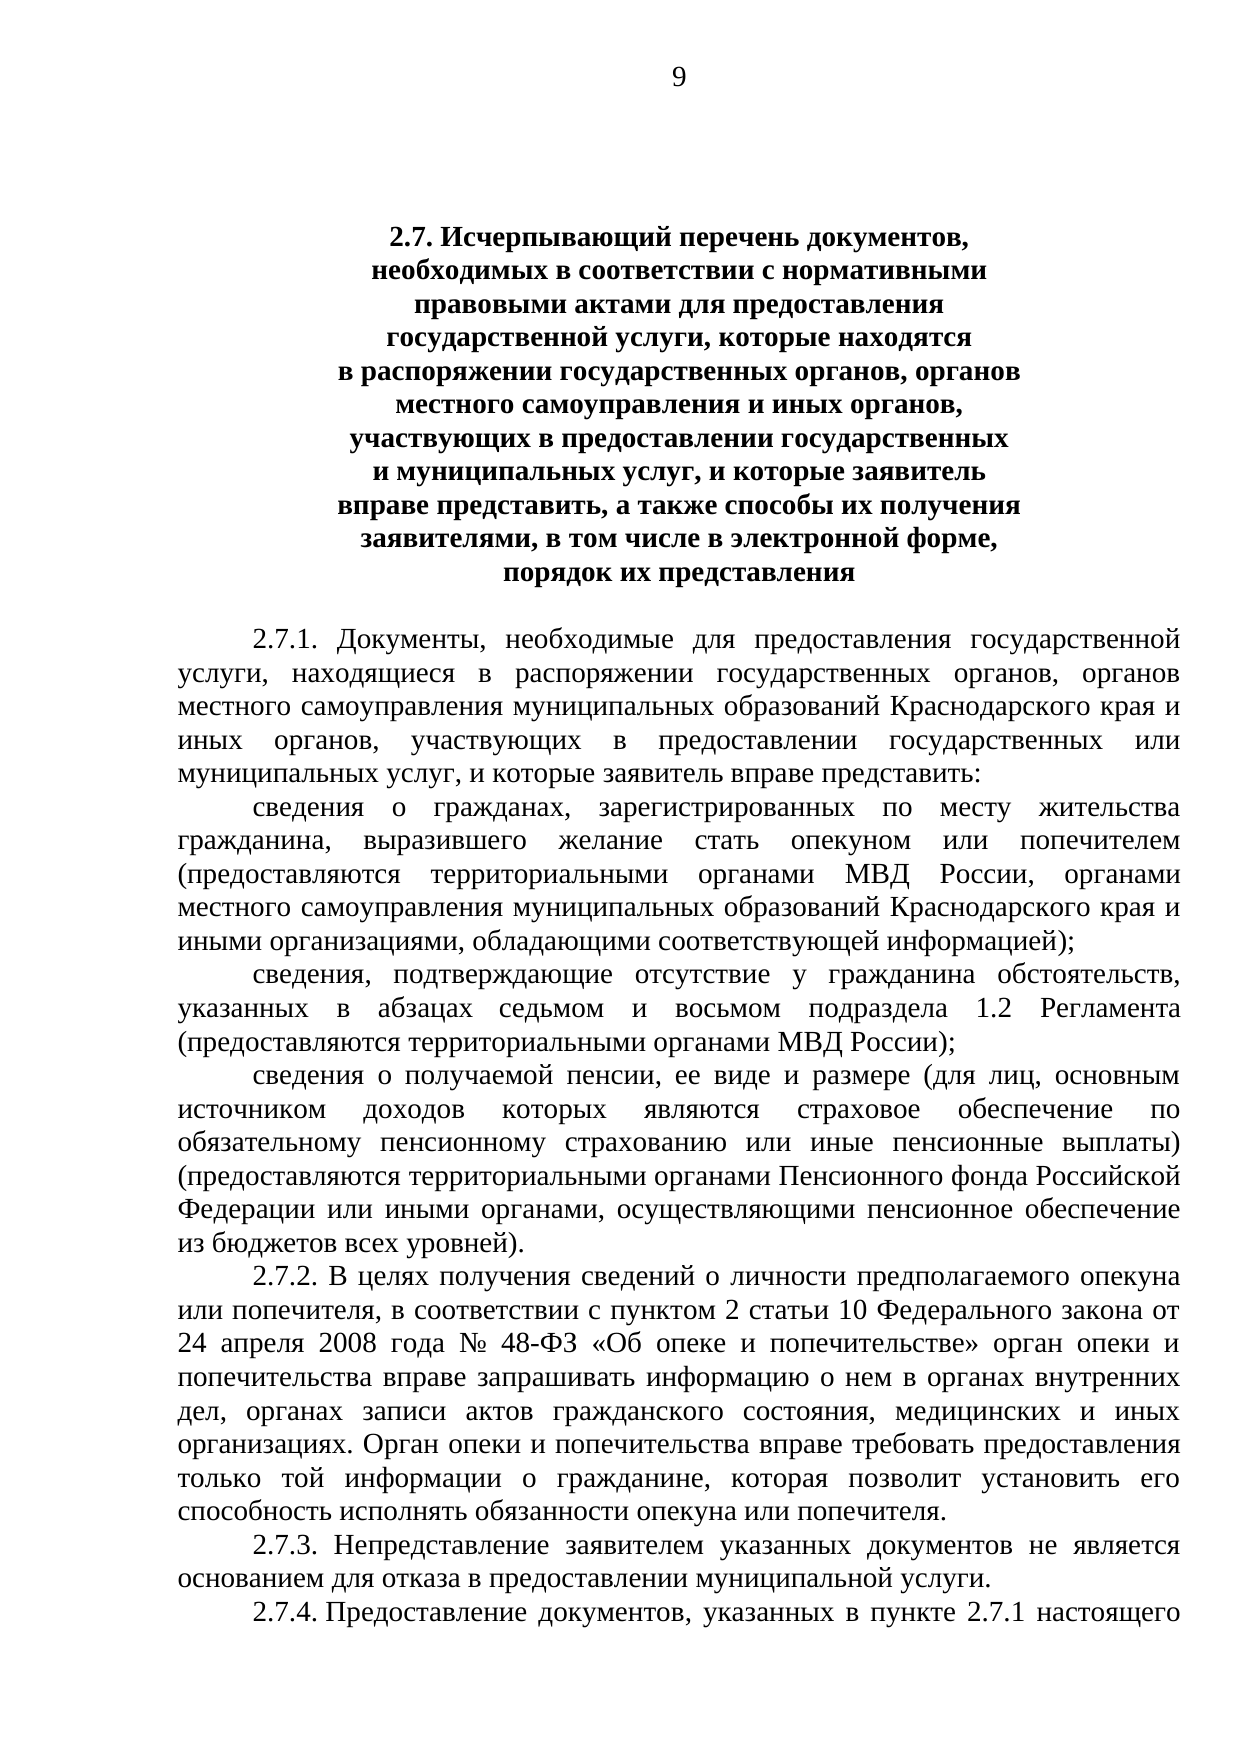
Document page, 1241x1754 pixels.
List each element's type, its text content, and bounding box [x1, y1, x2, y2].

text вправе представить, а также способы их получения [177, 487, 1181, 521]
text сведения о гражданах, зарегистрированных по месту жительства гражданина, выразившего желание стать опекуном или попечителем (предоставляются территориальными органами МВД России, органами местного самоуправления муниципальных образований Краснодарского края и иными организациями, обладающими соответствующей информацией); [177, 789, 1181, 957]
text 2.7.2. В целях получения сведений о личности предполагаемого опекуна или попечителя, в соответствии с пунктом 2 статьи 10 Федерального закона от 24 апреля 2008 года № 48-ФЗ «Об опеке и попечительстве» орган опеки и попечительства вправе запрашивать информацию о нем в органах внутренних дел, органах записи актов гражданского состояния, медицинских и иных организациях. Орган опеки и попечительства вправе требовать предоставления только той информации о гражданине, которая позволит установить его способность исполнять обязанности опекуна или попечителя. [177, 1258, 1181, 1527]
text участвующих в предоставлении государственных [177, 420, 1181, 453]
text 2.7.1. Документы, необходимые для предоставления государственной услуги, находящиеся в распоряжении государственных органов, органов местного самоуправления муниципальных образований Краснодарского края и иных органов, участвующих в предоставлении государственных или муниципальных услуг, и которые заявитель вправе представить: [177, 621, 1181, 789]
text 2.7. Исчерпывающий перечень документов, [177, 219, 1181, 252]
text сведения, подтверждающие отсутствие у гражданина обстоятельств, указанных в абзацах седьмом и восьмом подраздела 1.2 Регламента (предоставляются территориальными органами МВД России); [177, 957, 1181, 1057]
text в распоряжении государственных органов, органов [177, 353, 1181, 386]
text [177, 1594, 1181, 1627]
text государственной услуги, которые находятся [177, 319, 1181, 353]
text и муниципальных услуг, и которые заявитель [177, 453, 1181, 487]
text сведения о получаемой пенсии, ее виде и размере (для лиц, основным источником доходов которых являются страховое обеспечение по обязательному пенсионному страхованию или иные пенсионные выплаты) (предоставляются территориальными органами Пенсионного фонда Российской Федерации или иными органами, осуществляющими пенсионное обеспечение из бюджетов всех уровней). [177, 1057, 1181, 1258]
text 2.7.3. Непредставление заявителем указанных документов не является основанием для отказа в предоставлении муниципальной услуги. [177, 1527, 1181, 1594]
text местного самоуправления и иных органов, [177, 386, 1181, 420]
text порядок их представления [177, 554, 1181, 588]
text необходимых в соответствии с нормативными [177, 252, 1181, 286]
text правовыми актами для предоставления [177, 286, 1181, 319]
text заявителями, в том числе в электронной форме, [177, 521, 1181, 554]
